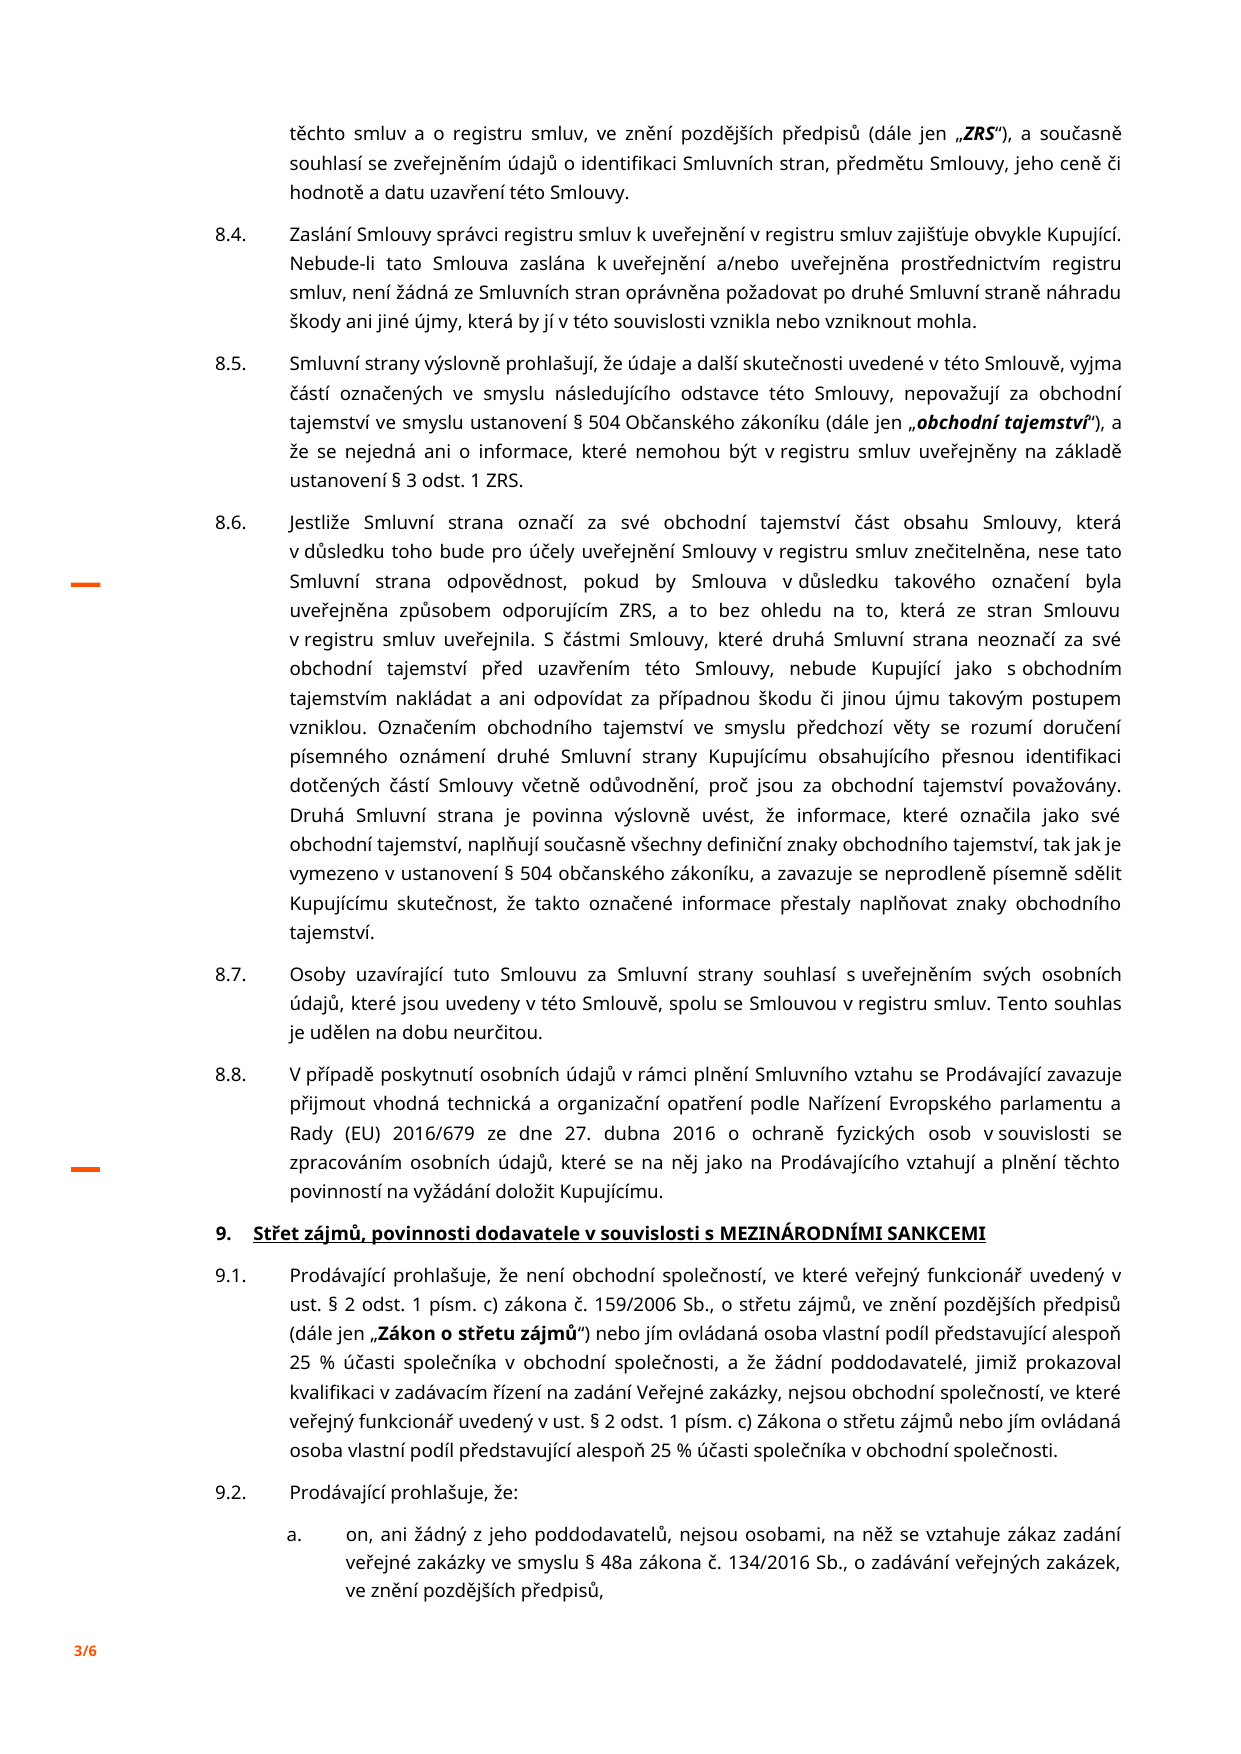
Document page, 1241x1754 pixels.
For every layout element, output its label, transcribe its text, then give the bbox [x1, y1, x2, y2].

list Smluvní strany výslovně prohlašují, že údaje a další skutečnosti uvedené v této Smlouvě, vyjma částí označených ve smyslu následujícího odstavce této Smlouvy, nepovažují za obchodní tajemství ve smyslu ustanovení § 504 Občanského zákoníku (dále jen „obchodní tajemství“), a že se nejedná ani o informace, které nemohou být v registru smluv uveřejněny na základě ustanovení § 3 odst. 1 ZRS. [215, 351, 1122, 493]
list on, ani žádný z jeho poddodavatelů, nejsou osobami, na něž se vztahuje zákaz zadání veřejné zakázky ve smyslu § 48a zákona č. 134/2016 Sb., o zadávání veřejných zakázek, ve znění pozdějších předpisů, [286, 1521, 1122, 1603]
list Prodávající prohlašuje, že: [215, 1479, 1122, 1505]
list V případě poskytnutí osobních údajů v rámci plnění Smluvního vztahu se Prodávající zavazuje přijmout vhodná technická a organizační opatření podle Nařízení Evropského parlamentu a Rady (EU) 2016/679 ze dne 27. dubna 2016 o ochraně fyzických osob v souvislosti se zpracováním osobních údajů, které se na něj jako na Prodávajícího vztahují a plnění těchto povinností na vyžádání doložit Kupujícímu. [215, 1061, 1122, 1204]
list Zaslání Smlouvy správci registru smluv k uveřejnění v registru smluv zajišťuje obvykle Kupující. Nebude-li tato Smlouva zaslána k uveřejnění a/nebo uveřejněna prostřednictvím registru smluv, není žádná ze Smluvních stran oprávněna požadovat po druhé Smluvní straně náhradu škody ani jiné újmy, která by jí v této souvislosti vznikla nebo vzniknout mohla. [215, 221, 1122, 334]
list Osoby uzavírající tuto Smlouvu za Smluvní strany souhlasí s uveřejněním svých osobních údajů, které jsou uvedeny v této Smlouvě, spolu se Smlouvou v registru smluv. Tento souhlas je udělen na dobu neurčitou. [215, 961, 1122, 1045]
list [215, 121, 1122, 205]
subtitle Střet zájmů, povinnosti dodavatele v souvislosti s MEZINÁRODNÍMI SANKCEMI [216, 1220, 1122, 1246]
list Jestliže Smluvní strana označí za své obchodní tajemství část obsahu Smlouvy, která v důsledku toho bude pro účely uveřejnění Smlouvy v registru smluv znečitelněna, nese tato Smluvní strana odpovědnost, pokud by Smlouva v důsledku takového označení byla uveřejněna způsobem odporujícím ZRS, a to bez ohledu na to, která ze stran Smlouvu v registru smluv uveřejnila. S částmi Smlouvy, které druhá Smluvní strana neoznačí za své obchodní tajemství před uzavřením této Smlouvy, nebude Kupující jako s obchodním tajemstvím nakládat a ani odpovídat za případnou škodu či jinou újmu takovým postupem vzniklou. Označením obchodního tajemství ve smyslu předchozí věty se rozumí doručení písemného oznámení druhé Smluvní strany Kupujícímu obsahujícího přesnou identifikaci dotčených částí Smlouvy včetně odůvodnění, proč jsou za obchodní tajemství považovány. Druhá Smluvní strana je povinna výslovně uvést, že informace, které označila jako své obchodní tajemství, naplňují současně všechny definiční znaky obchodního tajemství, tak jak je vymezeno v ustanovení § 504 občanského zákoníku, a zavazuje se neprodleně písemně sdělit Kupujícímu skutečnost, že takto označené informace přestaly naplňovat znaky obchodního tajemství. [215, 509, 1122, 945]
list Prodávající prohlašuje, že není obchodní společností, ve které veřejný funkcionář uvedený v ust. § 2 odst. 1 písm. c) zákona č. 159/2006 Sb., o střetu zájmů, ve znění pozdějších předpisů (dále jen „Zákon o střetu zájmů“) nebo jím ovládaná osoba vlastní podíl představující alespoň 25 % účasti společníka v obchodní společnosti, a že žádní poddodavatelé, jimiž prokazoval kvalifikaci v zadávacím řízení na zadání Veřejné zakázky, nejsou obchodní společností, ve které veřejný funkcionář uvedený v ust. § 2 odst. 1 písm. c) Zákona o střetu zájmů nebo jím ovládaná osoba vlastní podíl představující alespoň 25 % účasti společníka v obchodní společnosti. [215, 1262, 1122, 1463]
